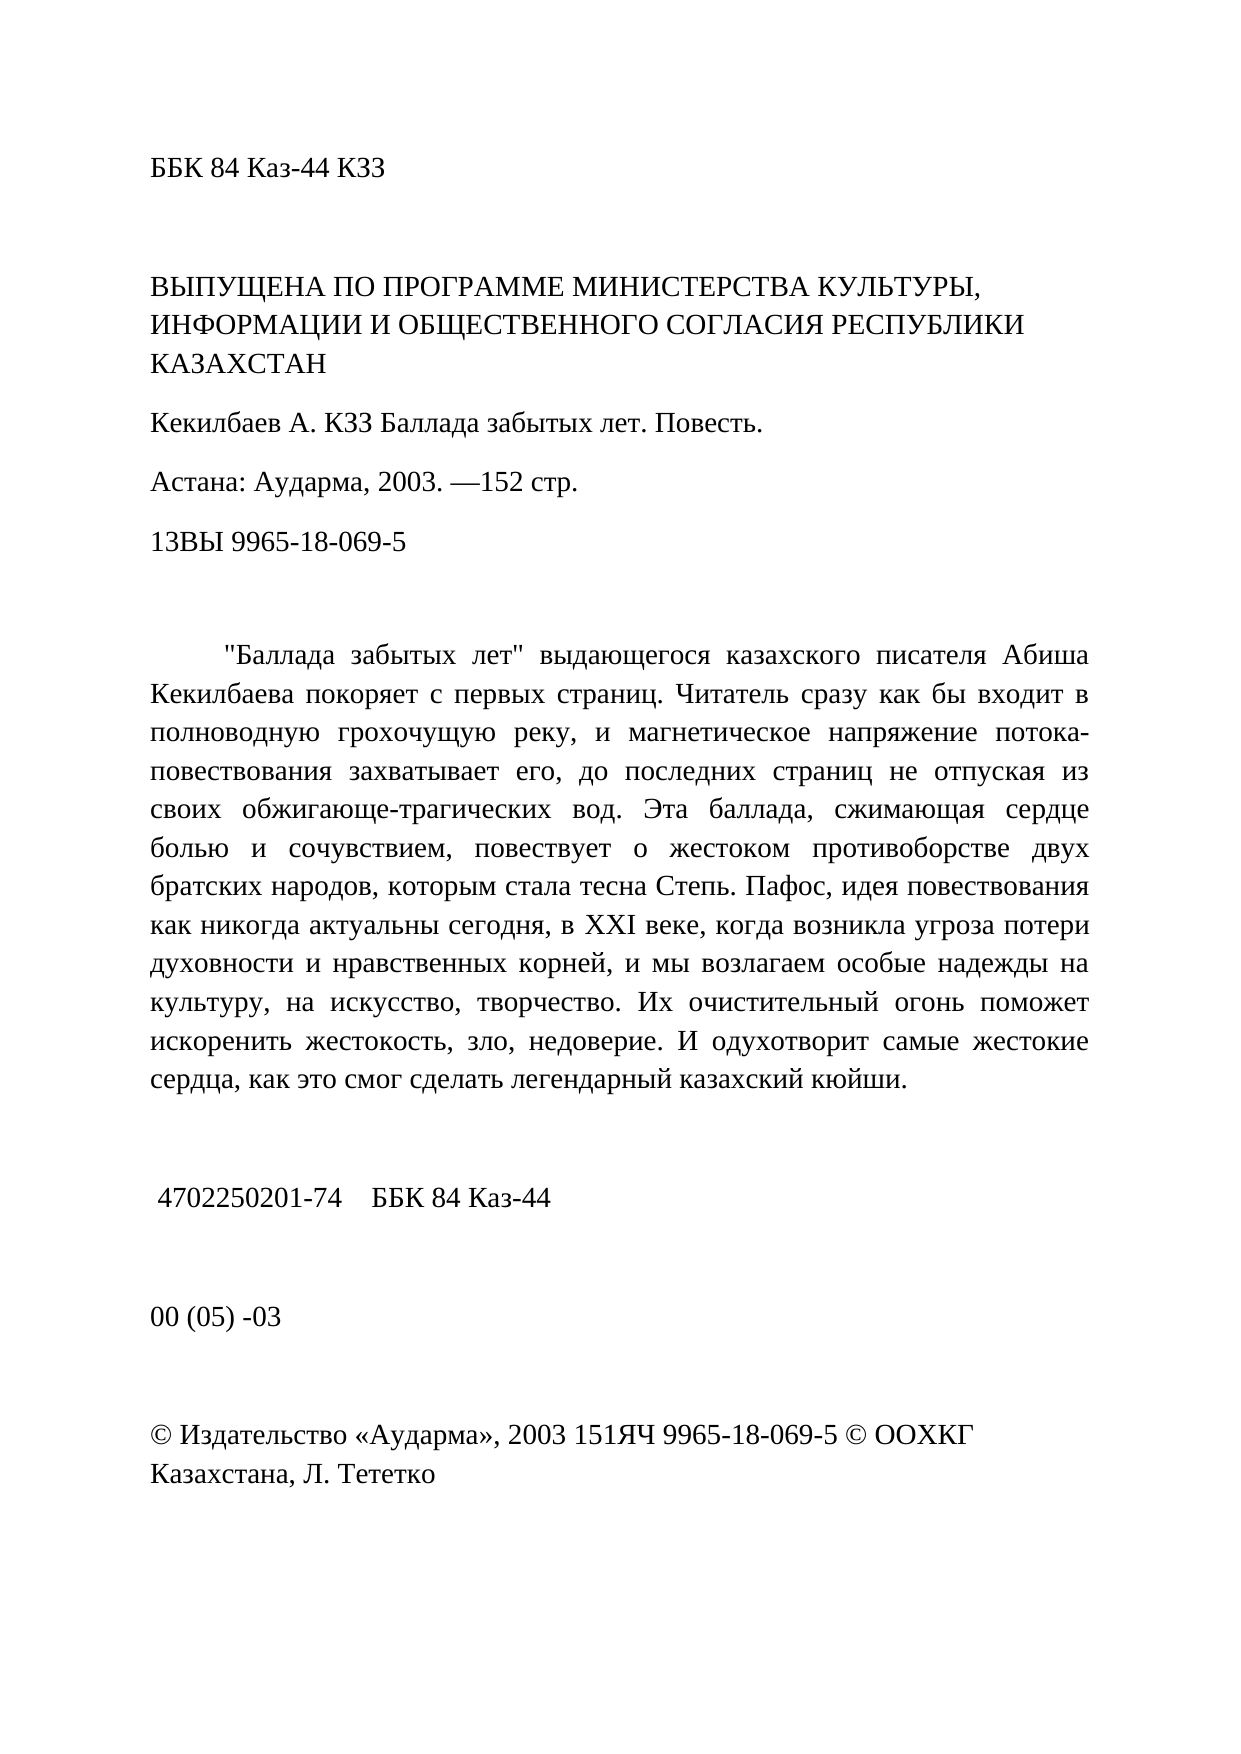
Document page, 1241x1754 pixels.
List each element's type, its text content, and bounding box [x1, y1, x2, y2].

text 4702250201-74 ББК 84 Каз-44 [150, 1180, 1090, 1213]
text 00 (05) -03 [150, 1299, 1090, 1332]
text "Баллада забытых лет" выдающегося казахского писателя Абиша Кекилбаева покоряет с первых страниц. Читатель сразу как бы входит в полноводную грохочущую реку, и магнетическое напряжение потока-повествования захватывает его, до последних страниц не отпуская из своих обжигающе-трагических вод. Эта баллада, сжимающая сердце болью и сочувствием, повествует о жестоком противоборстве двух братских народов, которым стала тесна Степь. Пафос, идея повествования как никогда актуальны сегодня, в XXI веке, когда возникла угроза потери духовности и нравственных корней, и мы возлагаем особые надежды на культуру, на искусство, творчество. Их очистительный огонь поможет искоренить жестокость, зло, недоверие. И одухотворит самые жестокие сердца, как это смог сделать легендарный казахский кюйши. [150, 637, 1090, 1095]
text Астана: Аударма, 2003. —152 стр. [150, 464, 1090, 498]
text © Издательство «Аударма», 2003 151ЯЧ 9965-18-069-5 © ООХКГ Казахстана, Л. Тететко [150, 1417, 1090, 1489]
text ББК 84 Каз-44 КЗЗ [150, 150, 1090, 183]
text 13ВЫ 9965-18-069-5 [150, 524, 1090, 557]
text ВЫПУЩЕНА ПО ПРОГРАММЕ МИНИСТЕРСТВА КУЛЬТУРЫ, ИНФОРМАЦИИ И ОБЩЕСТВЕННОГО СОГЛАСИЯ РЕСПУБЛИКИ КАЗАХСТАН [150, 269, 1090, 379]
text Кекилбаев А. КЗЗ Баллада забытых лет. Повесть. [150, 405, 1090, 439]
